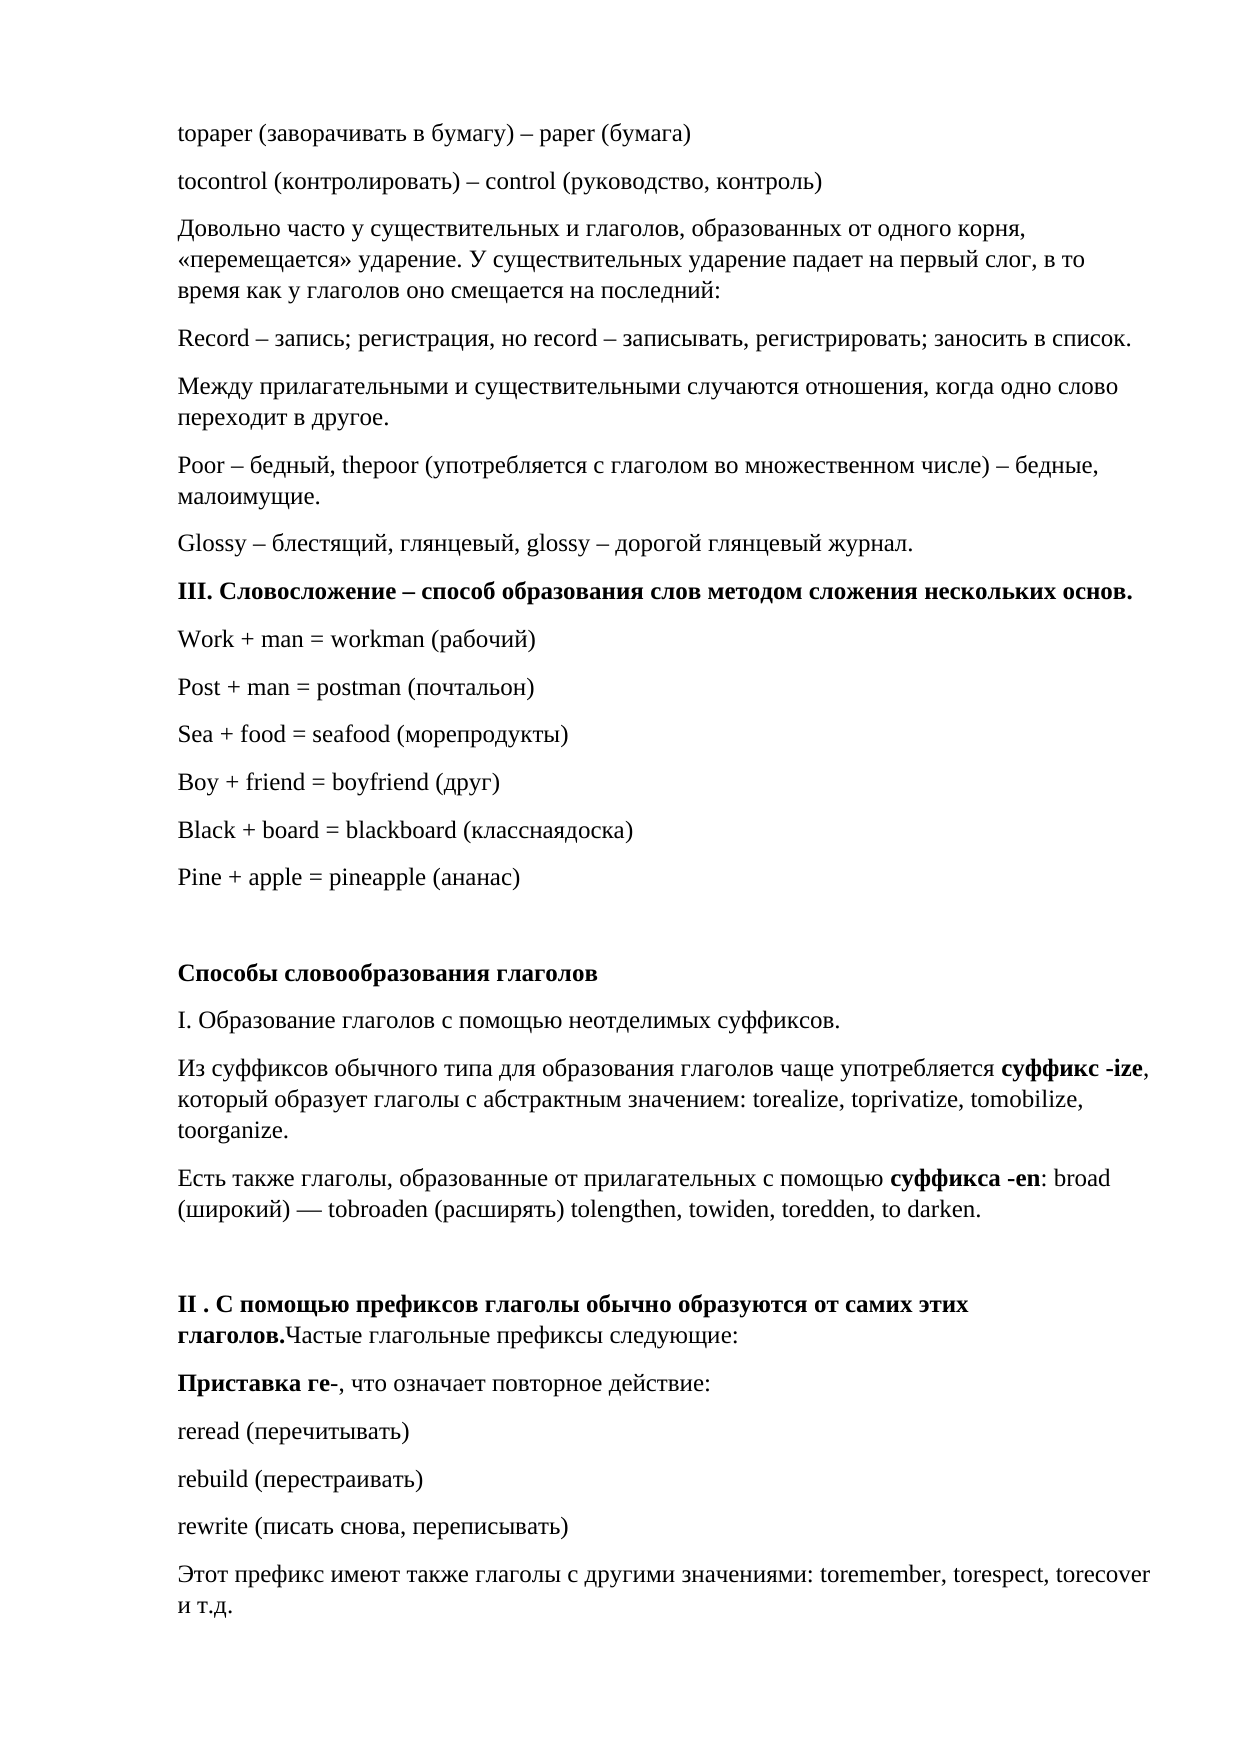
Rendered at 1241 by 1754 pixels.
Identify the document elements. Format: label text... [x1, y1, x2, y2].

text Poor – бедный, thepoor (употребляется с глаголом во множественном числе) – бедные, малоимущие. [177, 450, 1152, 509]
text Glossy – блестящий, глянцевый, glossy – дорогой глянцевый журнал. [177, 528, 1152, 557]
text Pine + apple = pineapple (ананас) [177, 862, 1152, 891]
text tocontrol (контролировать) – control (руководство, контроль) [177, 166, 1152, 194]
text Record – запись; регистрация, но record – записывать, регистрировать; заносить в список. [177, 323, 1152, 352]
text Boy + friend = boyfriend (друг) [177, 767, 1152, 796]
text Между прилагательными и существительными случаются отношения, когда одно слово переходит в другое. [177, 371, 1152, 431]
text Black + board = blackboard (класснаядоска) [177, 815, 1152, 843]
text II . С помощью префиксов глаголы обычно образуются от самих этих глаголов.Частые глагольные префиксы следующие: [177, 1289, 1152, 1349]
text Из суффиксов обычного типа для образования глаголов чаще употребляется суффикс -ize, который образует глаголы с абстрактным значением: torealize, toprivatize, tomobilize, toorganize. [177, 1053, 1152, 1144]
text Sea + food = seafood (морепродукты) [177, 719, 1152, 748]
text Приставка ге-, что означает повторное действие: [177, 1368, 1152, 1397]
text Post + man = postman (почтальон) [177, 672, 1152, 700]
text reread (перечитывать) [177, 1416, 1152, 1445]
text rebuild (перестраивать) [177, 1464, 1152, 1492]
text III. Cловосложение – способ образования слов методом сложения нескольких основ. [177, 576, 1152, 605]
text Этот префикс имеют также глаголы с другими значениями: toremember, torespect, torecover и т.д. [177, 1559, 1152, 1619]
text Способы словообразования глаголов [177, 958, 1152, 987]
text Есть также глаголы, образованные от прилагательных с помощью суффикса -en: broad (широкий) — tobroaden (расширять) tolengthen, towiden, toredden, to darken. [177, 1163, 1152, 1223]
text topaper (заворачивать в бумагу) – paper (бумага) [177, 118, 1152, 147]
text rewrite (писать снова, переписывать) [177, 1511, 1152, 1540]
text Довольно часто у существительных и глаголов, образованных от одного корня, «перемещается» ударение. У существительных ударение падает на первый слог, в то время как у глаголов оно смещается на последний: [177, 213, 1152, 304]
text Work + man = workman (рабочий) [177, 624, 1152, 653]
text I. Образование глаголов с помощью неотделимых суффиксов. [177, 1006, 1152, 1034]
